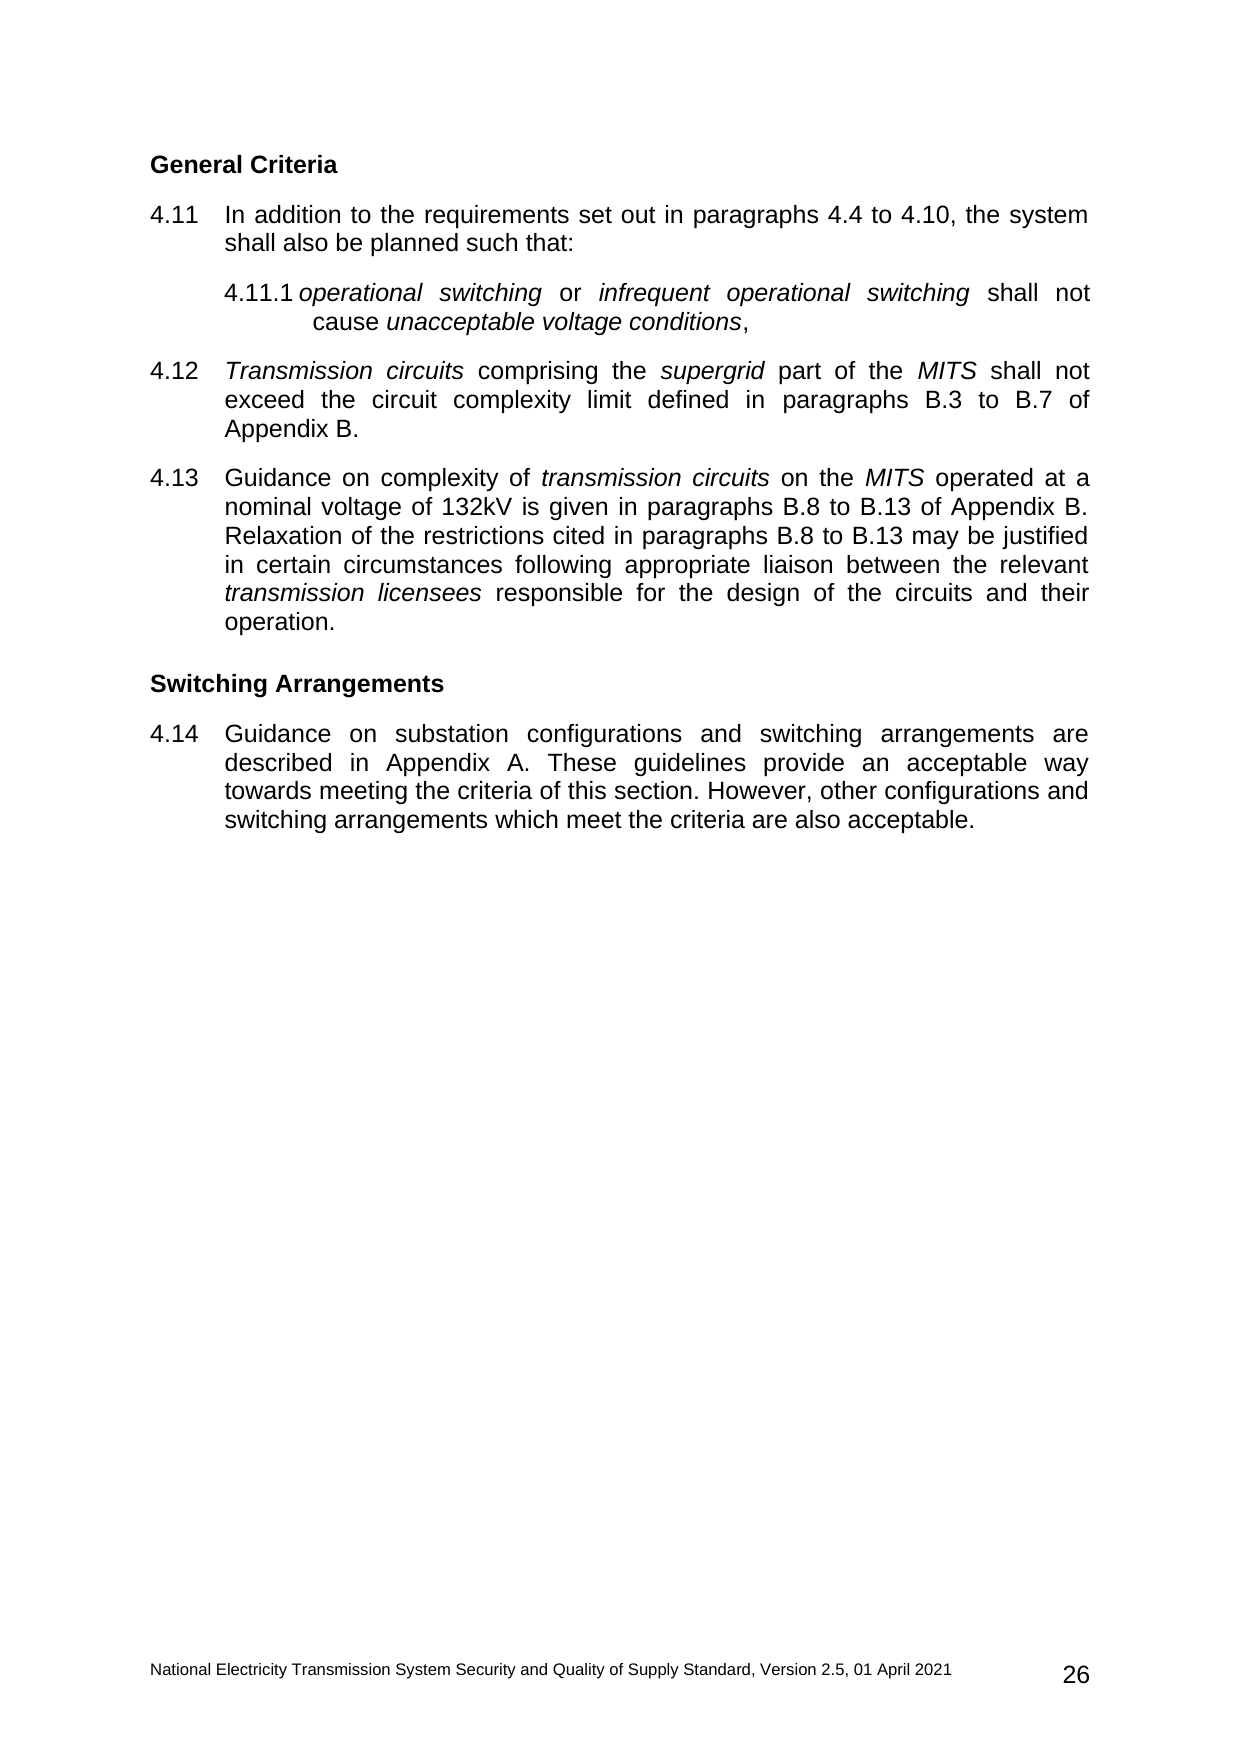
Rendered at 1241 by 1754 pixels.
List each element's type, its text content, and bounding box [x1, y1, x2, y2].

list operational switching or infrequent operational switching shall not cause unacceptable voltage conditions, [224, 278, 1090, 335]
list In addition to the requirements set out in paragraphs 4.4 to 4.10, the system shall also be planned such that: [150, 199, 1090, 257]
list Transmission circuits comprising the supergrid part of the MITS shall not exceed the circuit complexity limit defined in paragraphs B.3 to B.7 of Appendix B. [150, 356, 1090, 442]
subtitle General Criteria [150, 150, 1090, 179]
list Guidance on substation configurations and switching arrangements are described in Appendix A. These guidelines provide an acceptable way towards meeting the criteria of this section. However, other configurations and switching arrangements which meet the criteria are also acceptable. [150, 719, 1090, 834]
subtitle Switching Arrangements [150, 669, 1090, 698]
list Guidance on complexity of transmission circuits on the MITS operated at a nominal voltage of 132kV is given in paragraphs B.8 to B.13 of Appendix B. Relaxation of the restrictions cited in paragraphs B.8 to B.13 may be justified in certain circumstances following appropriate liaison between the relevant transmission licensees responsible for the design of the circuits and their operation. [150, 463, 1090, 636]
